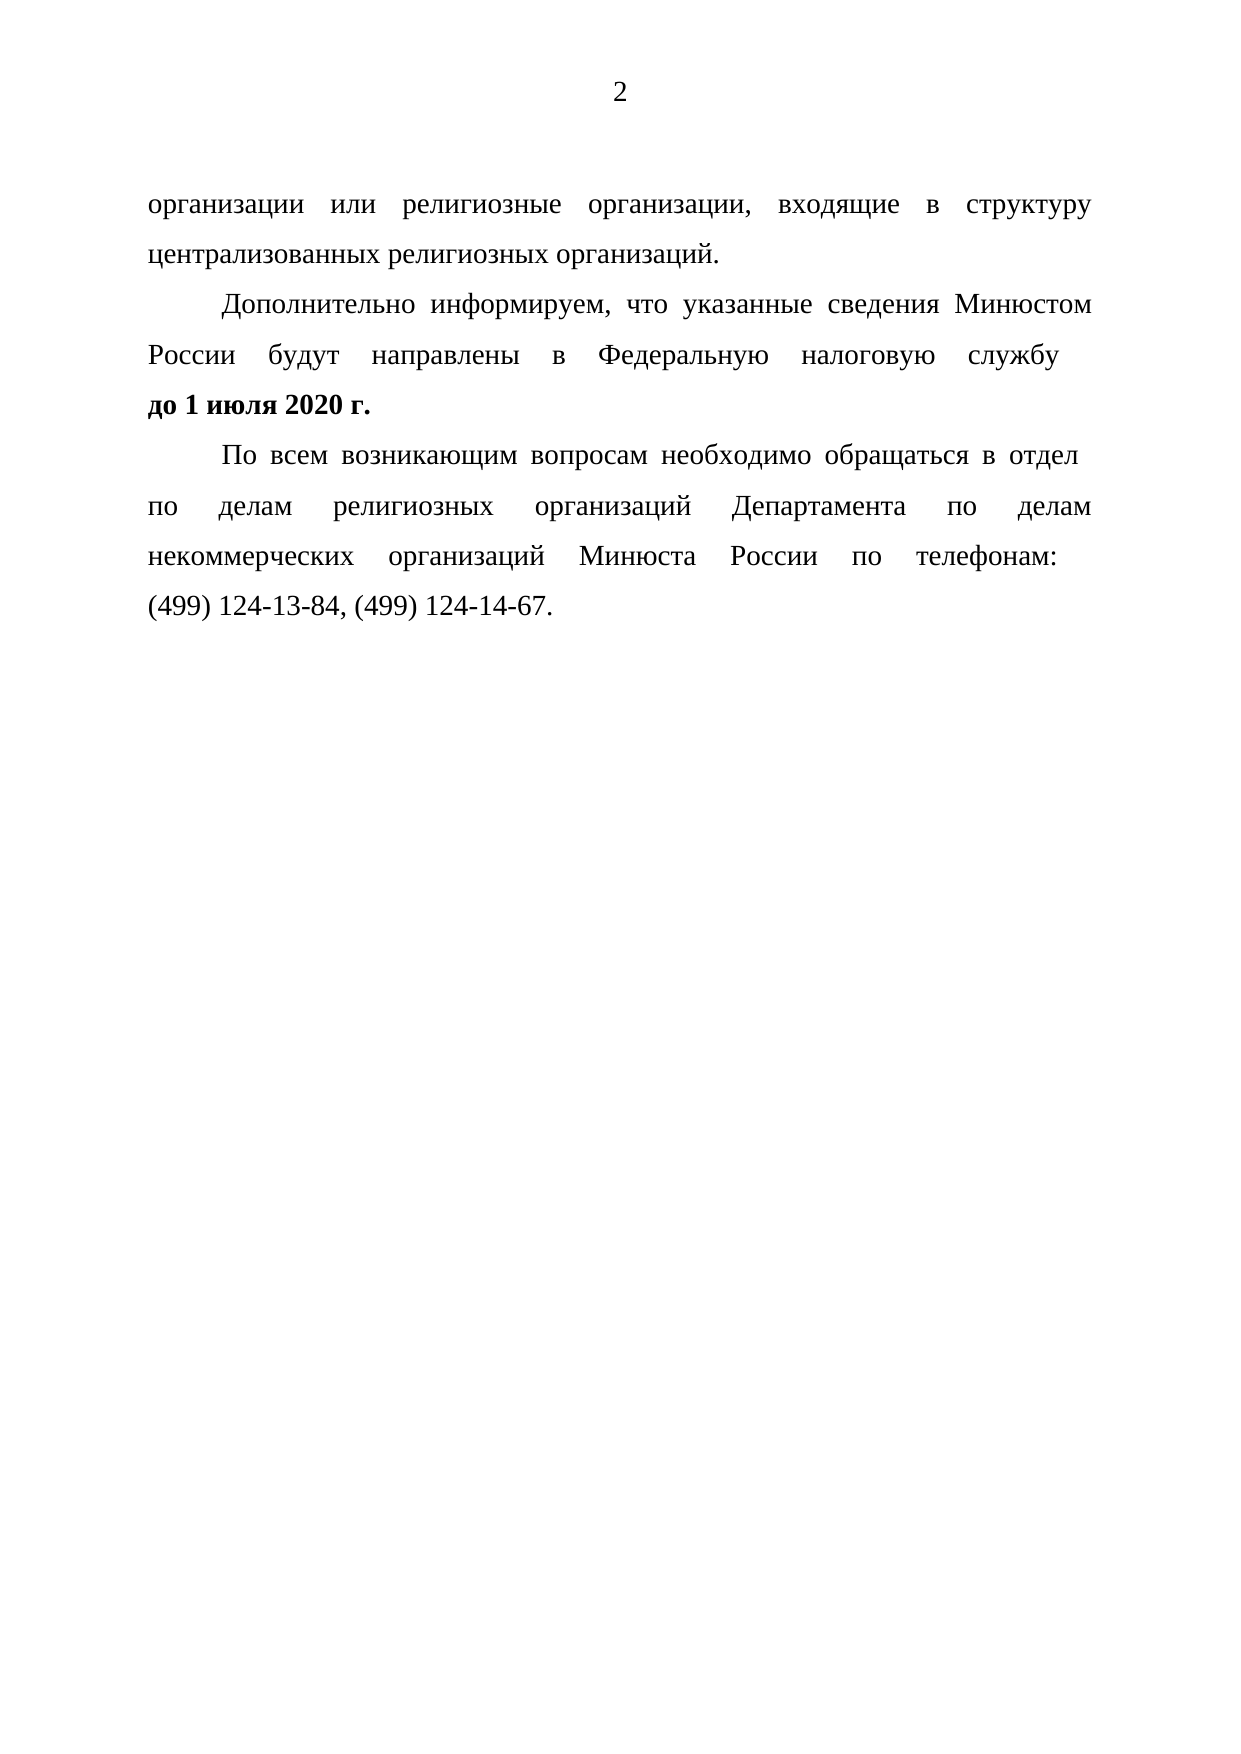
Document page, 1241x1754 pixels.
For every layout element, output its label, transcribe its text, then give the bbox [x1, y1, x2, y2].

text Дополнительно информируем, что указанные сведения Минюстом России будут направлены в Федеральную налоговую службу до 1 июля 2020 г. [148, 287, 1092, 421]
text По всем возникающим вопросам необходимо обращаться в отдел по делам религиозных организаций Департамента по делам некоммерческих организаций Минюста России по телефонам: (499) 124-13-84, (499) 124-14-67. [148, 437, 1092, 622]
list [148, 186, 1092, 270]
